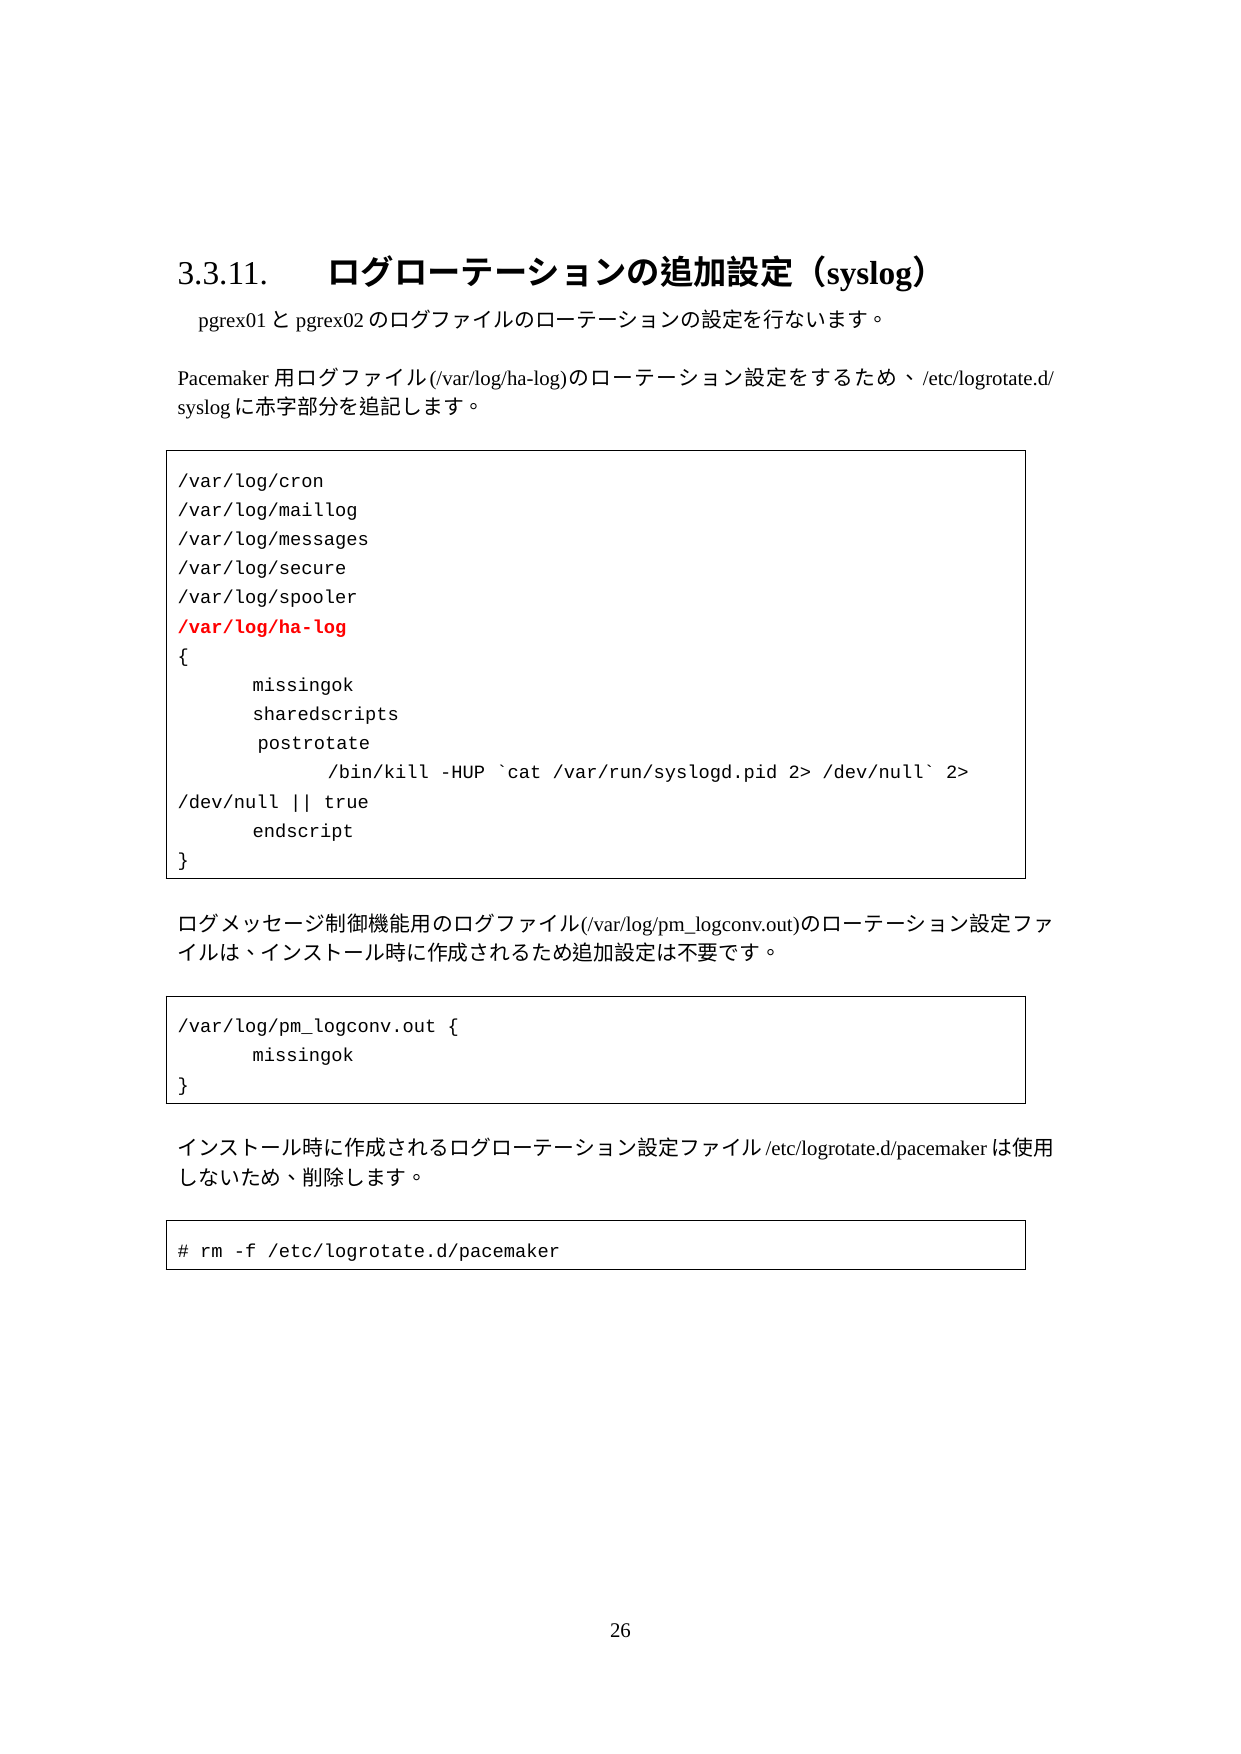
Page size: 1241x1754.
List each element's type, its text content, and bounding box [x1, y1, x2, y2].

table_header /var/log/cron /var/log/maillog /var/log/messages /var/log/secure /var/log/spooler /var/log/ha-log { missingok sharedscripts postrotate /bin/kill -HUP `cat /var/run/syslogd.pid 2> /dev/null` 2> /dev/null || true endscript } [167, 451, 1025, 878]
table_header /var/log/pm_logconv.out { missingok } [167, 997, 1025, 1103]
text Pacemaker用ログファイル(/var/log/ha-log)のローテーション設定をするため、/etc/logrotate.d/syslogに赤字部分を追記します。 [177, 363, 1054, 421]
subtitle ログローテーションの追加設定（syslog） [177, 248, 1063, 294]
text pgrex01とpgrex02のログファイルのローテーションの設定を行ないます。 [177, 304, 1054, 333]
text インストール時に作成されるログローテーション設定ファイル/etc/logrotate.d/pacemakerは使用しないため、削除します。 [177, 1133, 1054, 1191]
text ログメッセージ制御機能用のログファイル(/var/log/pm_logconv.out)のローテーション設定ファイルは、インストール時に作成されるため追加設定は不要です。 [177, 908, 1054, 966]
table_header # rm -f /etc/logrotate.d/pacemaker [167, 1221, 1025, 1269]
